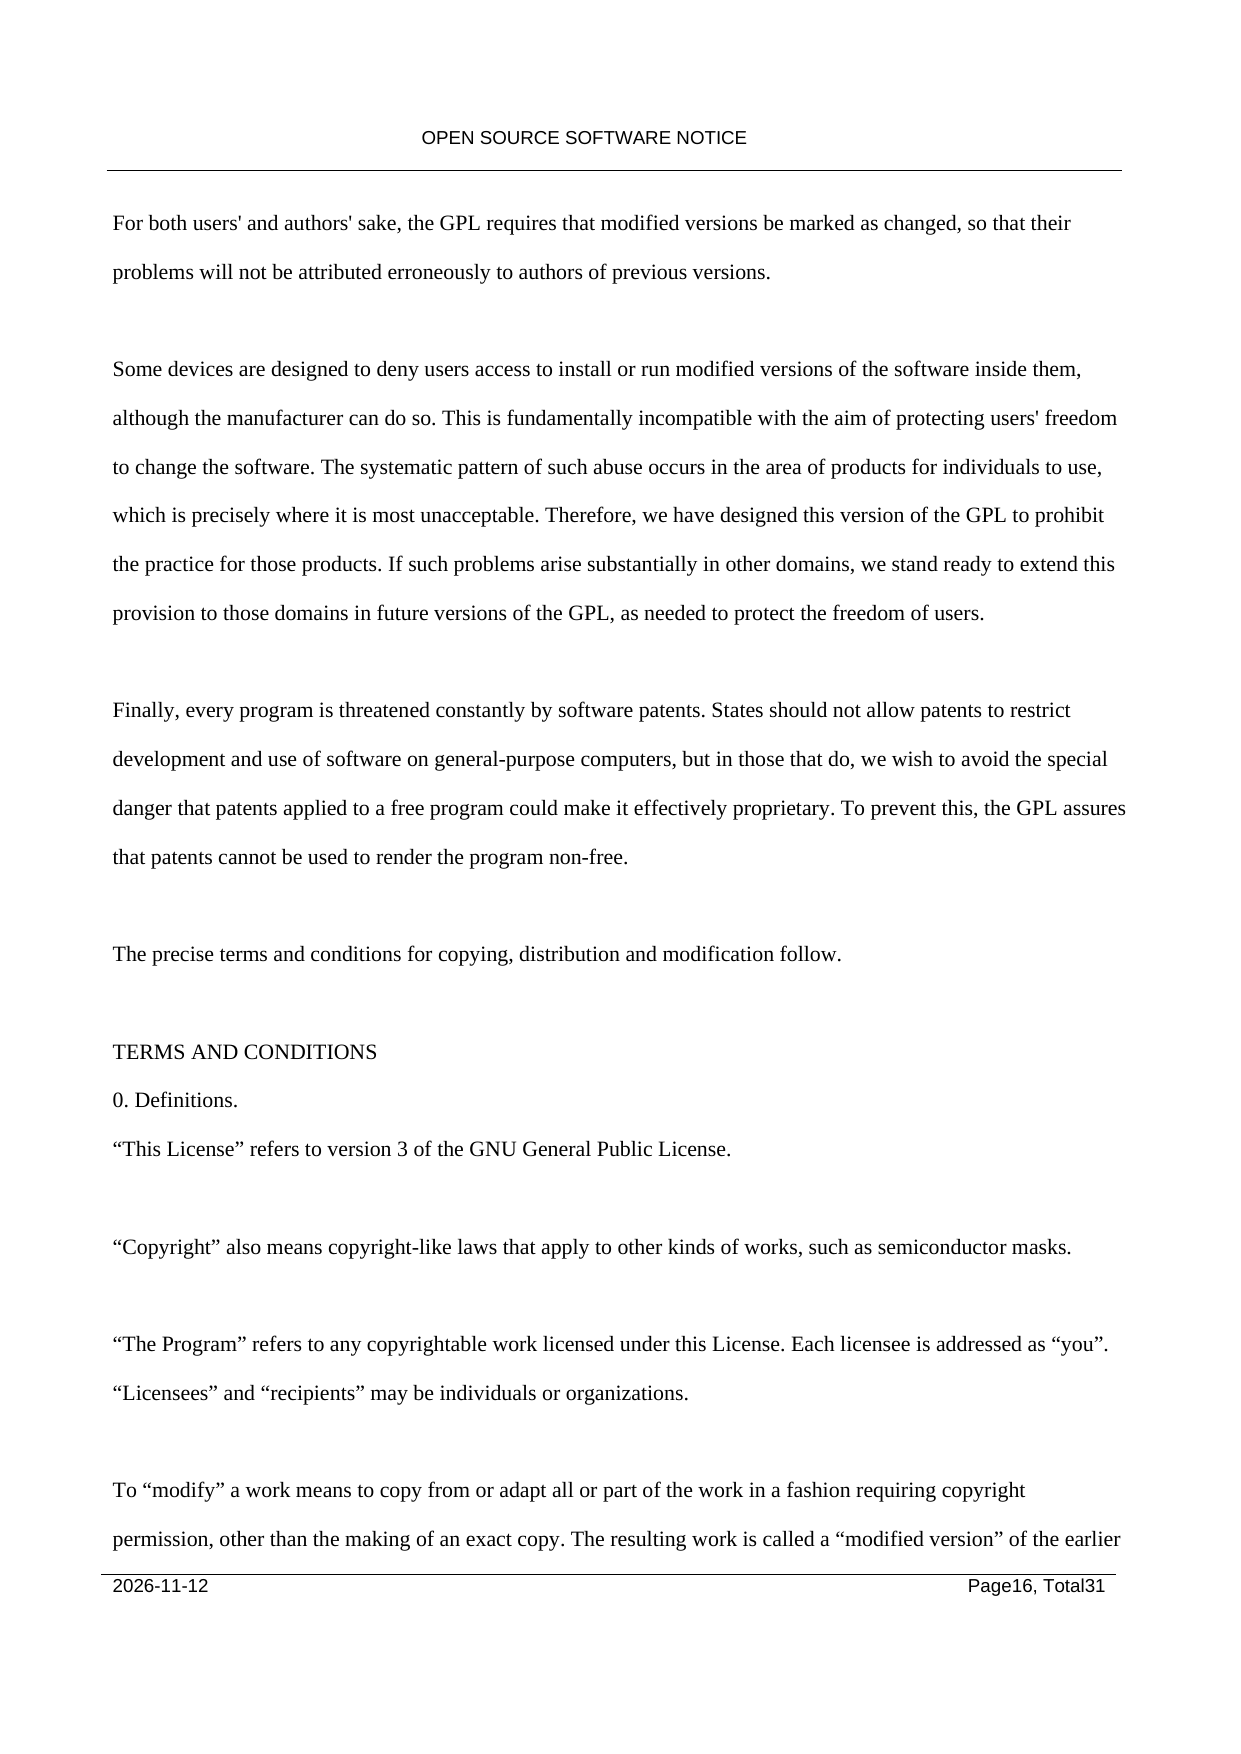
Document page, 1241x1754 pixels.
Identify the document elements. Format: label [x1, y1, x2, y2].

text [112, 206, 1128, 1555]
